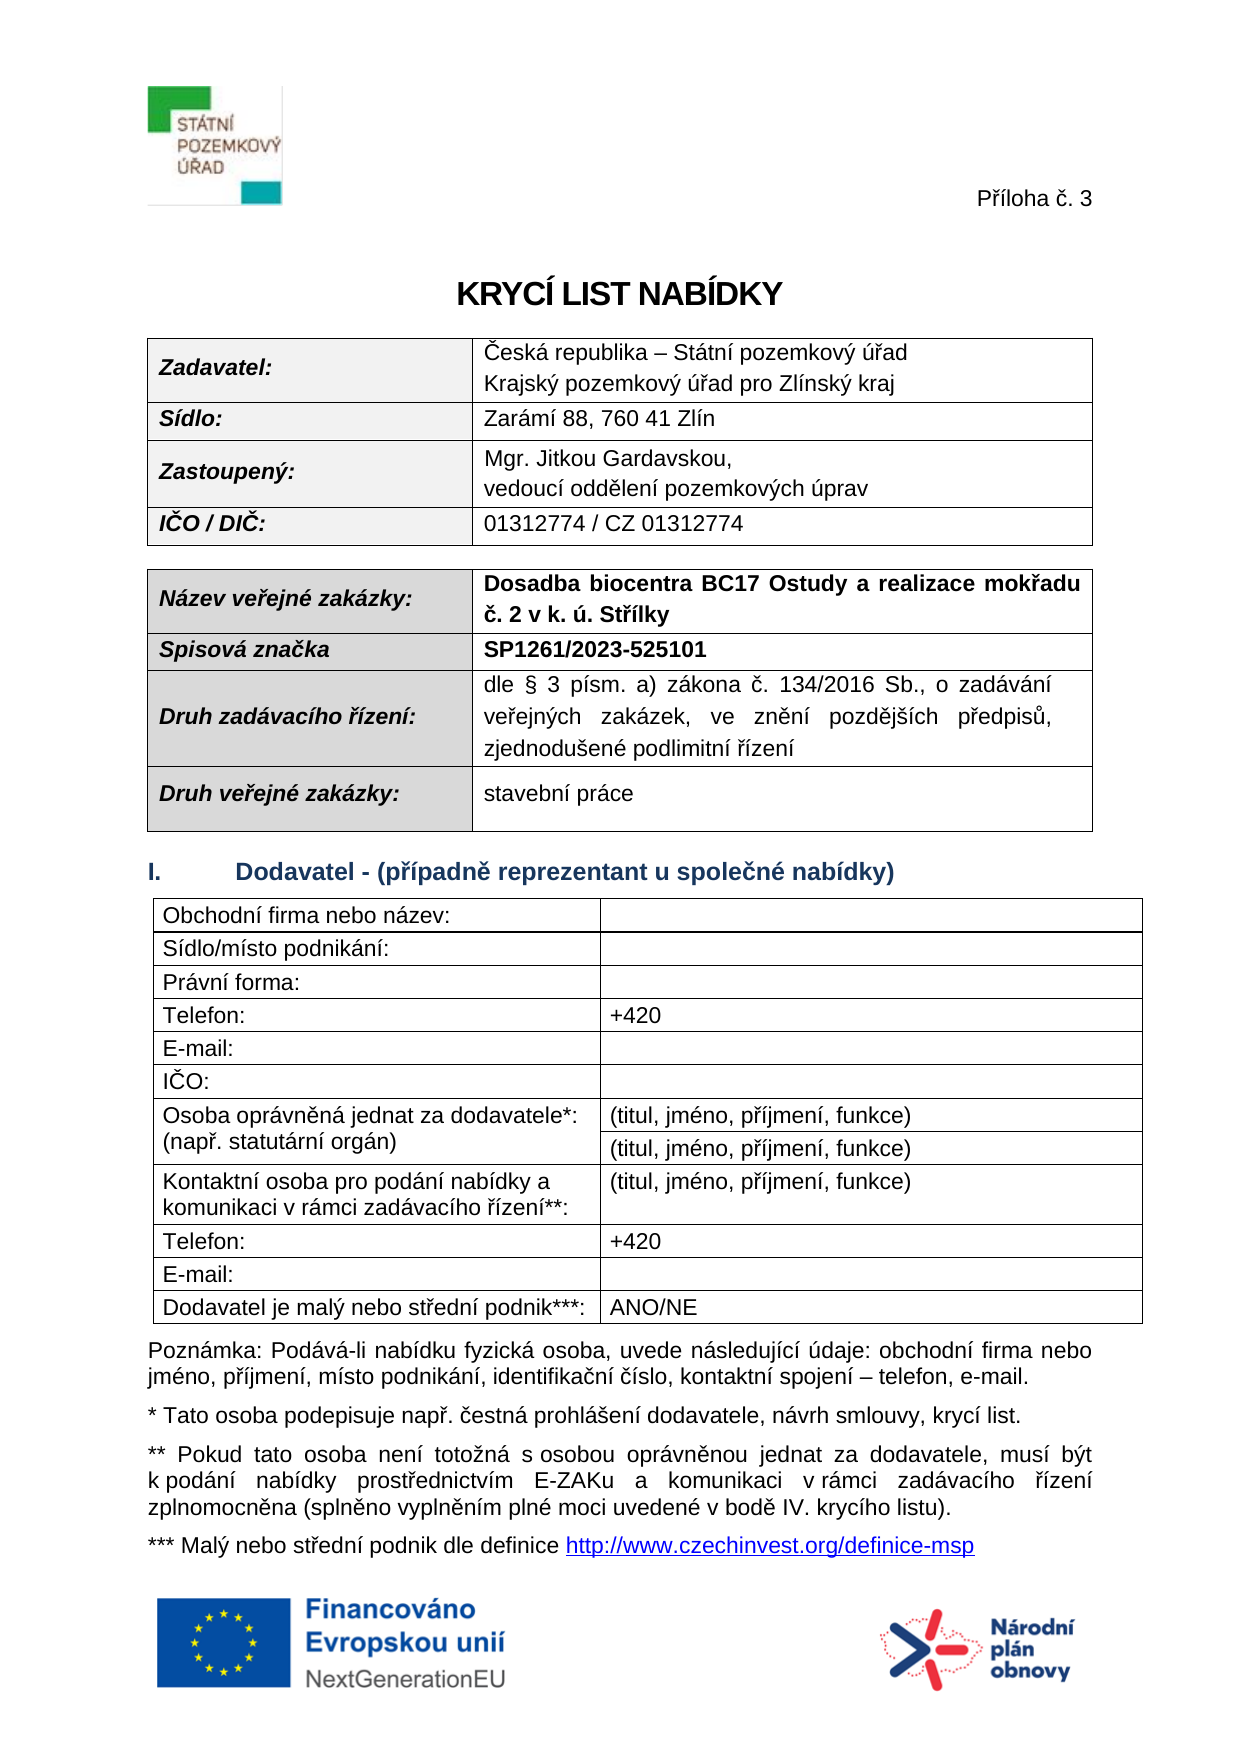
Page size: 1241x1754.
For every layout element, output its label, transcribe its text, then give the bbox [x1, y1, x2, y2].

table_cell Telefon: [154, 1225, 600, 1257]
table_cell stavební práce [473, 767, 1092, 831]
table_cell [601, 1065, 1142, 1098]
table_cell Dodavatel je malý nebo střední podnik***: [154, 1291, 600, 1323]
table_cell Zarámí 88, 760 41 Zlín [473, 403, 1092, 439]
table_cell +420 [601, 999, 1142, 1031]
table_cell Druh zadávacího řízení: [148, 671, 472, 766]
table_cell SP1261/2023-525101 [473, 634, 1092, 670]
table_cell Kontaktní osoba pro podání nabídky a komunikaci v rámci zadávacího řízení**: [154, 1165, 600, 1224]
table_cell (titul, jméno, příjmení, funkce) [601, 1099, 1142, 1131]
table_header Obchodní firma nebo název: [154, 899, 600, 931]
table_cell Mgr. Jitkou Gardavskou, vedoucí oddělení pozemkových úprav [473, 441, 1092, 507]
table_cell Druh veřejné zakázky: [148, 767, 472, 831]
table_cell (titul, jméno, příjmení, funkce) [601, 1165, 1142, 1224]
picture [864, 1584, 1092, 1720]
table_cell IČO / DIČ: [148, 508, 472, 544]
table_cell Spisová značka [148, 634, 472, 670]
table_cell [601, 1032, 1142, 1064]
table_cell Zastoupený: [148, 441, 472, 507]
table_cell Telefon: [154, 999, 600, 1031]
table_header Česká republika – Státní pozemkový úřad Krajský pozemkový úřad pro Zlínský kraj [473, 339, 1092, 402]
picture [147, 86, 284, 207]
table_cell ANO/NE [601, 1291, 1142, 1323]
table_cell +420 [601, 1225, 1142, 1257]
table_cell [601, 1258, 1142, 1290]
table_header Dosadba biocentra BC17 Ostudy a realizace mokřadu č. 2 v k. ú. Střílky [473, 570, 1092, 633]
table_cell Sídlo: [148, 403, 472, 439]
table_cell [601, 933, 1142, 965]
table_cell dle § 3 písm. a) zákona č. 134/2016 Sb., o zadávání veřejných zakázek, ve znění pozdějších předpisů, zjednodušené podlimitní řízení [473, 671, 1092, 766]
text * Tato osoba podepisuje např. čestná prohlášení dodavatele, návrh smlouvy, krycí list. [148, 1402, 1093, 1428]
title Krycí list nabídky [148, 274, 1093, 313]
table_cell 01312774 / CZ 01312774 [473, 508, 1092, 544]
table_header Zadavatel: [148, 339, 472, 402]
table_cell Osoba oprávněná jednat za dodavatele*: (např. statutární orgán) [154, 1099, 600, 1164]
picture [147, 1584, 531, 1699]
text Poznámka: Podává-li nabídku fyzická osoba, uvede následující údaje: obchodní firma nebo jméno, příjmení, místo podnikání, identifikační číslo, kontaktní spojení – telefon, e-mail. [148, 1337, 1093, 1389]
table_cell E-mail: [154, 1032, 600, 1064]
table_header [601, 899, 1142, 931]
table_cell E-mail: [154, 1258, 600, 1290]
table_cell Právní forma: [154, 966, 600, 998]
table_cell [601, 966, 1142, 998]
text ** Pokud tato osoba není totožná s osobou oprávněnou jednat za dodavatele, musí být k podání nabídky prostřednictvím E-ZAKu a komunikaci v rámci zadávacího řízení zplnomocněna (splněno vyplněním plné moci uvedené v bodě IV. krycího listu). [148, 1441, 1093, 1520]
table_cell IČO: [154, 1065, 600, 1098]
table_cell Sídlo/místo podnikání: [154, 933, 600, 965]
subtitle Dodavatel - (případně reprezentant u společné nabídky) [148, 857, 1093, 886]
table_header Název veřejné zakázky: [148, 570, 472, 633]
text *** Malý nebo střední podnik dle definice http://www.czechinvest.org/definice-msp [148, 1532, 1093, 1559]
table_cell (titul, jméno, příjmení, funkce) [601, 1132, 1142, 1164]
